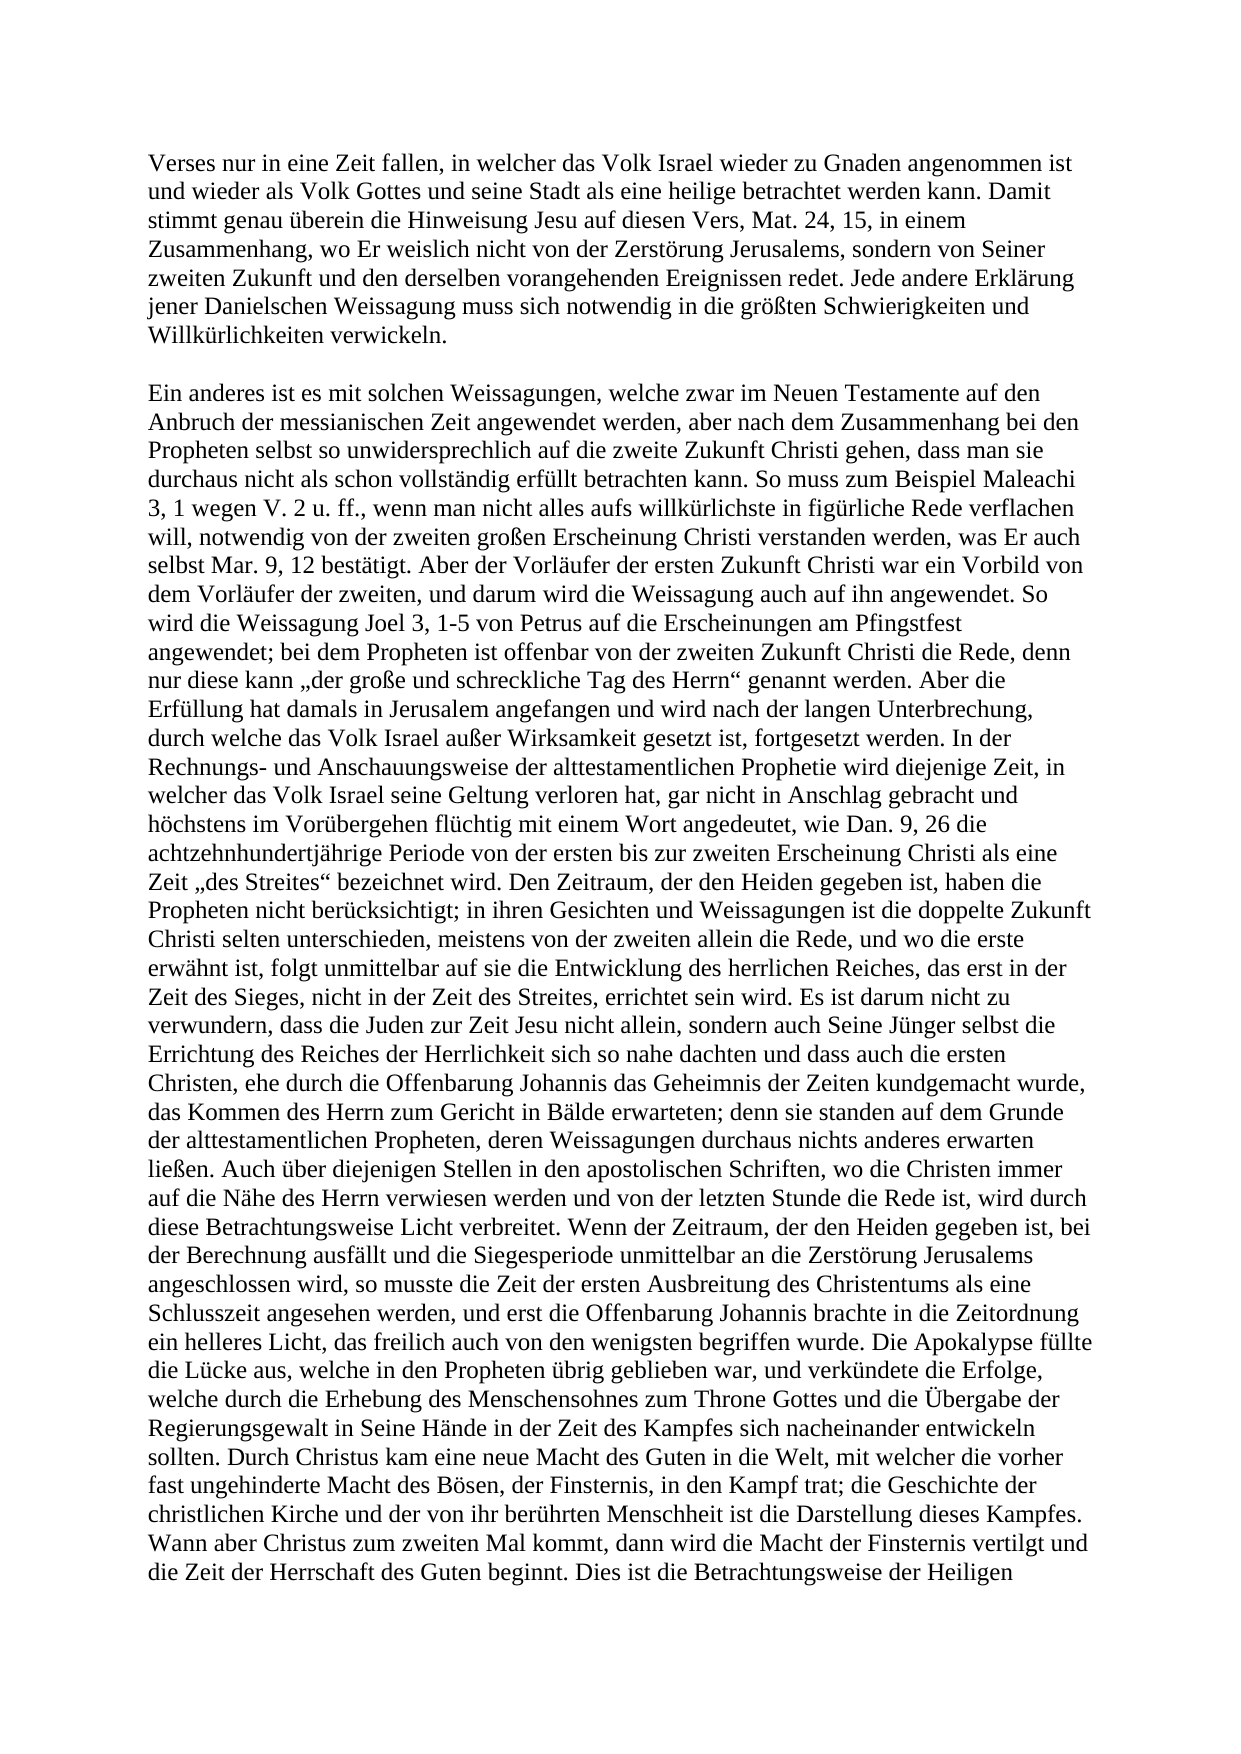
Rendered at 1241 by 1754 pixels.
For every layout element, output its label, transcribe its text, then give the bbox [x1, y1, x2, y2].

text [148, 148, 1093, 349]
